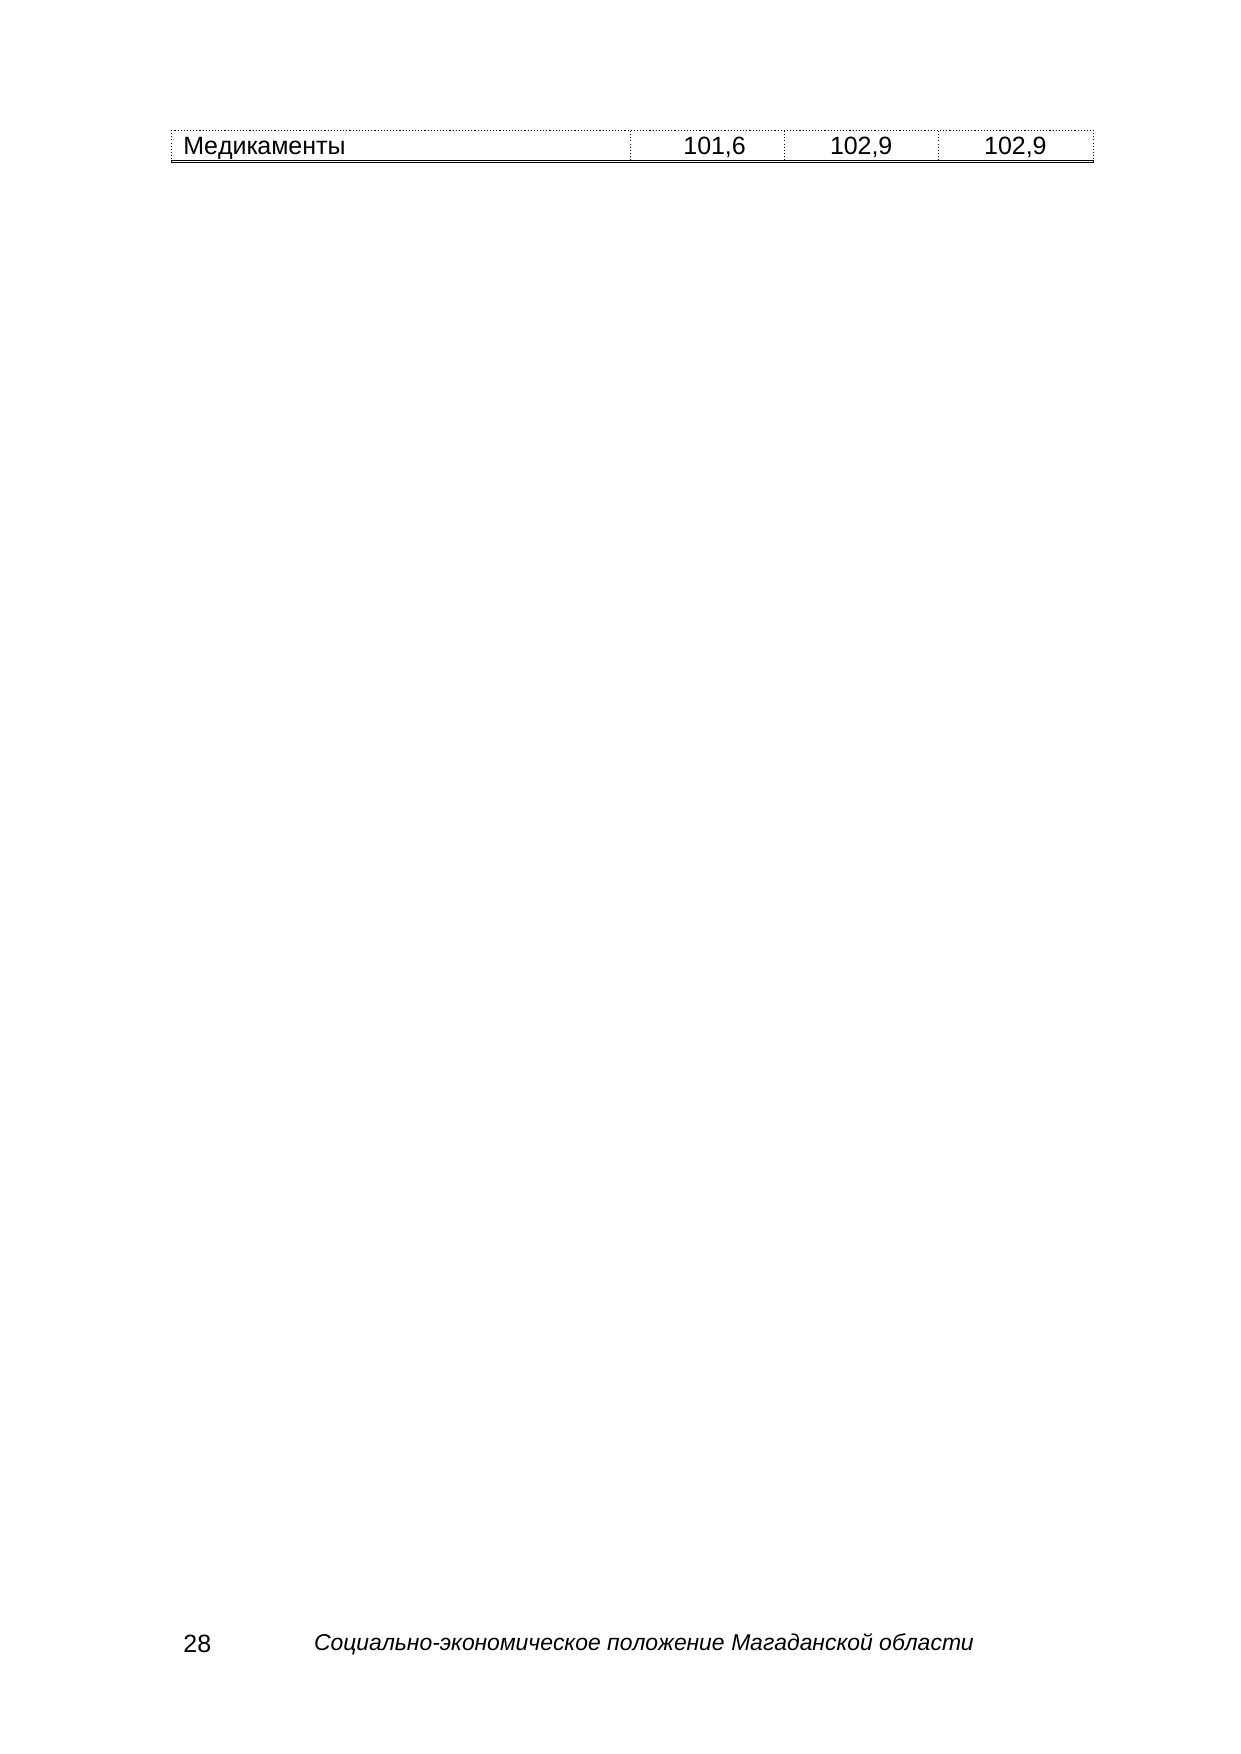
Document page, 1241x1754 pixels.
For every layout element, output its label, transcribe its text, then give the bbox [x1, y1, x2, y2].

table_cell Медикаменты [172, 130, 630, 160]
table_cell 102,9 [785, 130, 939, 160]
table_cell 101,6 [630, 130, 784, 160]
table_cell 102,9 [939, 130, 1093, 160]
